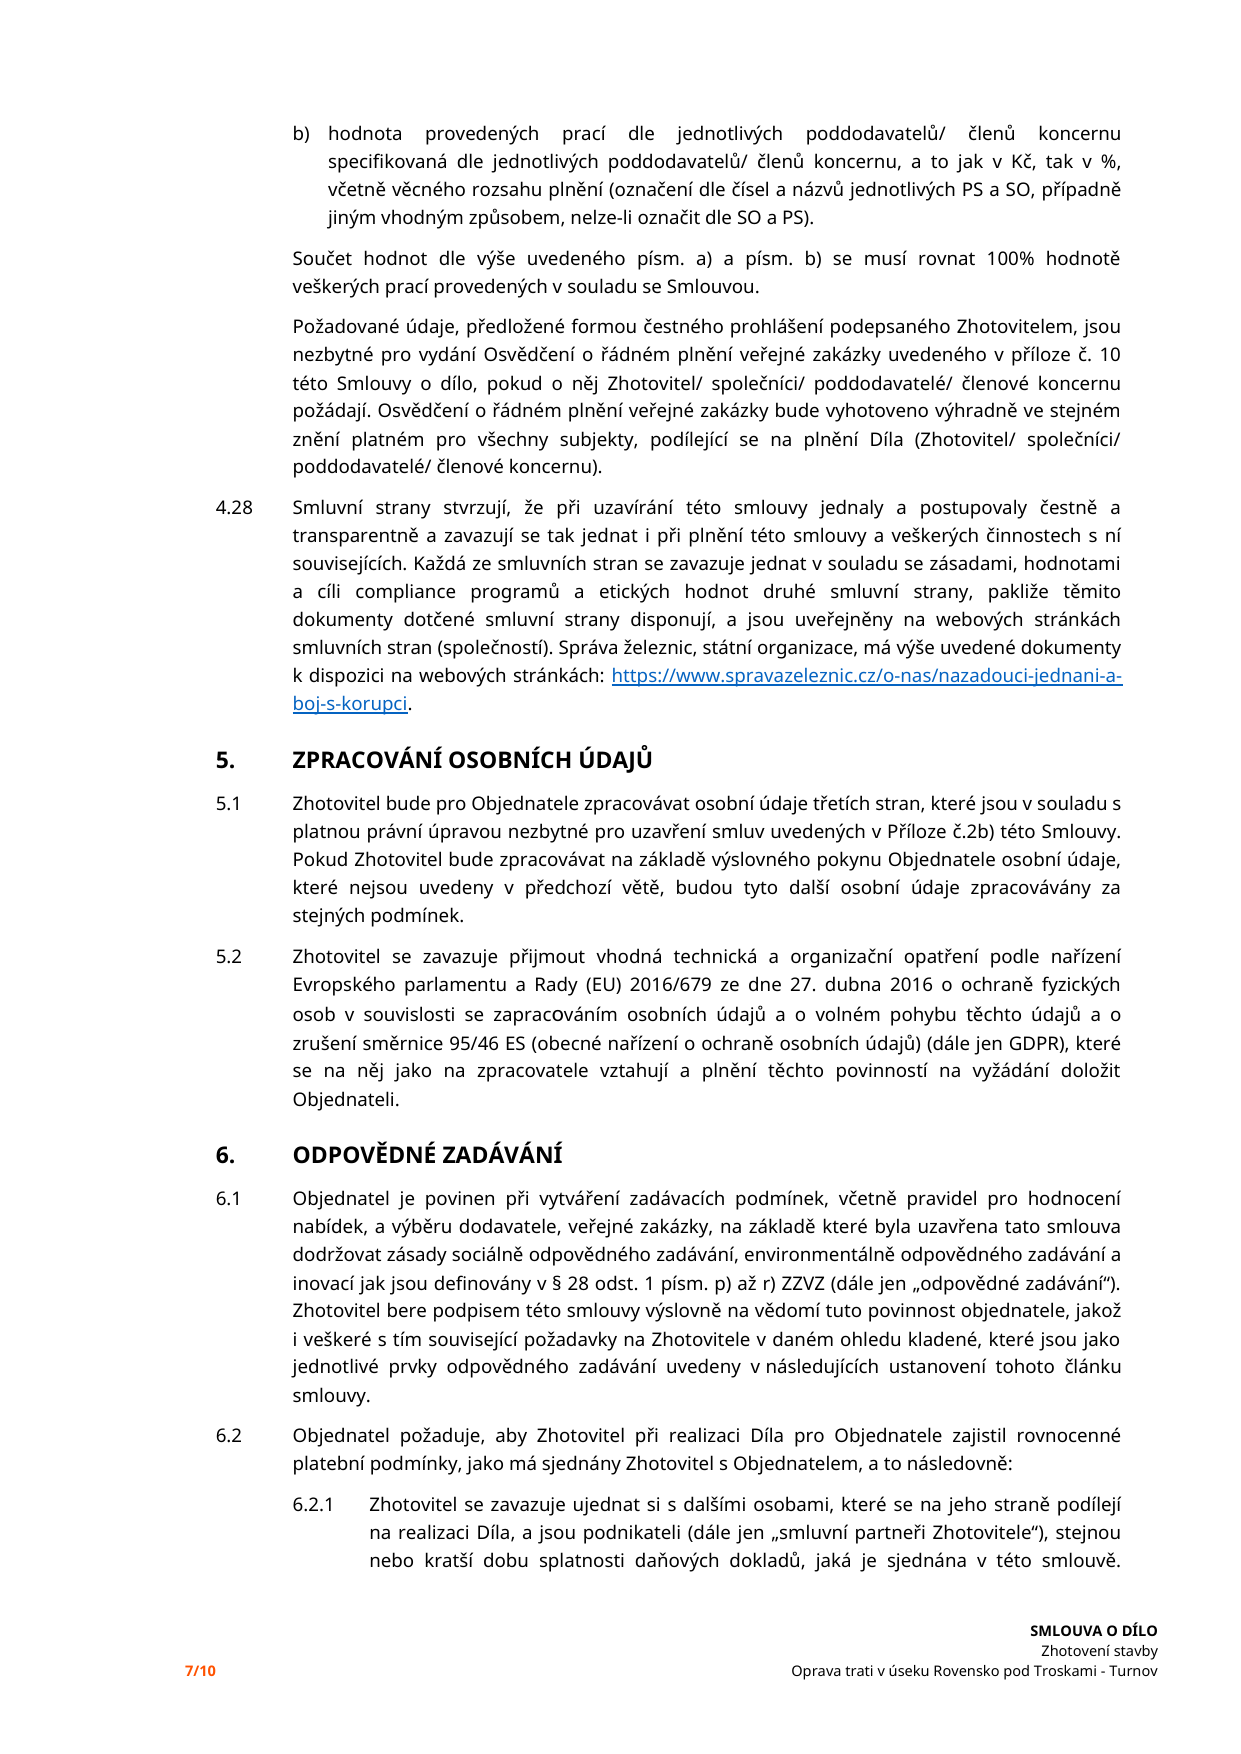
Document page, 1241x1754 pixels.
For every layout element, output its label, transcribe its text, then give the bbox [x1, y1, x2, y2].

text Objednatel požaduje, aby Zhotovitel při realizaci Díla pro Objednatele zajistil rovnocenné platební podmínky, jako má sjednány Zhotovitel s Objednatelem, a to následovně: [216, 1422, 1122, 1476]
text Zhotovitel bude pro Objednatele zpracovávat osobní údaje třetích stran, které jsou v souladu s platnou právní úpravou nezbytné pro uzavření smluv uvedených v Příloze č.2b) této Smlouvy. Pokud Zhotovitel bude zpracovávat na základě výslovného pokynu Objednatele osobní údaje, které nejsou uvedeny v předchozí větě, budou tyto další osobní údaje zpracovávány za stejných podmínek. [216, 790, 1122, 928]
list Požadované údaje, předložené formou čestného prohlášení podepsaného Zhotovitelem, jsou nezbytné pro vydání Osvědčení o řádném plnění veřejné zakázky uvedeného v příloze č. 10 této Smlouvy o dílo, pokud o něj Zhotovitel/ společníci/ poddodavatelé/ členové koncernu požádají. Osvědčení o řádném plnění veřejné zakázky bude vyhotoveno výhradně ve stejném znění platném pro všechny subjekty, podílející se na plnění Díla (Zhotovitel/ společníci/ poddodavatelé/ členové koncernu). [292, 314, 1122, 479]
text Odpovědné zadávání [216, 1139, 1122, 1170]
text Součet hodnot dle výše uvedeného písm. a) a písm. b) se musí rovnat 100% hodnotě veškerých prací provedených v souladu se Smlouvou. [292, 245, 1122, 299]
text Zhotovitel se zavazuje přijmout vhodná technická a organizační opatření podle nařízení Evropského parlamentu a Rady (EU) 2016/679 ze dne 27. dubna 2016 o ochraně fyzických osob v souvislosti se zapracováním osobních údajů a o volném pohybu těchto údajů a o zrušení směrnice 95/46 ES (obecné nařízení o ochraně osobních údajů) (dále jen GDPR), které se na něj jako na zpracovatele vztahují a plnění těchto povinností na vyžádání doložit Objednateli. [216, 943, 1122, 1111]
text ZPRACOVÁNÍ OSOBNÍCH ÚDAJŮ [216, 743, 1122, 775]
text Smluvní strany stvrzují, že při uzavírání této smlouvy jednaly a postupovaly čestně a transparentně a zavazují se tak jednat i při plnění této smlouvy a veškerých činnostech s ní souvisejících. Každá ze smluvních stran se zavazuje jednat v souladu se zásadami, hodnotami a cíli compliance programů a etických hodnot druhé smluvní strany, pakliže těmito dokumenty dotčené smluvní strany disponují, a jsou uveřejněny na webových stránkách smluvních stran (společností). Správa železnic, státní organizace, má výše uvedené dokumenty k dispozici na webových stránkách: https://www.spravazeleznic.cz/o-nas/nazadouci-jednani-a-boj-s-korupci. [216, 494, 1122, 716]
text Objednatel je povinen při vytváření zadávacích podmínek, včetně pravidel pro hodnocení nabídek, a výběru dodavatele, veřejné zakázky, na základě které byla uzavřena tato smlouva dodržovat zásady sociálně odpovědného zadávání, environmentálně odpovědného zadávání a inovací jak jsou definovány v § 28 odst. 1 písm. p) až r) ZZVZ (dále jen „odpovědné zadávání“). Zhotovitel bere podpisem této smlouvy výslovně na vědomí tuto povinnost objednatele, jakož i veškeré s tím související požadavky na Zhotovitele v daném ohledu kladené, které jsou jako jednotlivé prvky odpovědného zadávání uvedeny v následujících ustanovení tohoto článku smlouvy. [216, 1186, 1122, 1407]
list hodnota provedených prací dle jednotlivých poddodavatelů/ členů koncernu specifikovaná dle jednotlivých poddodavatelů/ členů koncernu, a to jak v Kč, tak v %, včetně věcného rozsahu plnění (označení dle čísel a názvů jednotlivých PS a SO, případně jiným vhodným způsobem, nelze-li označit dle SO a PS). [292, 121, 1122, 230]
